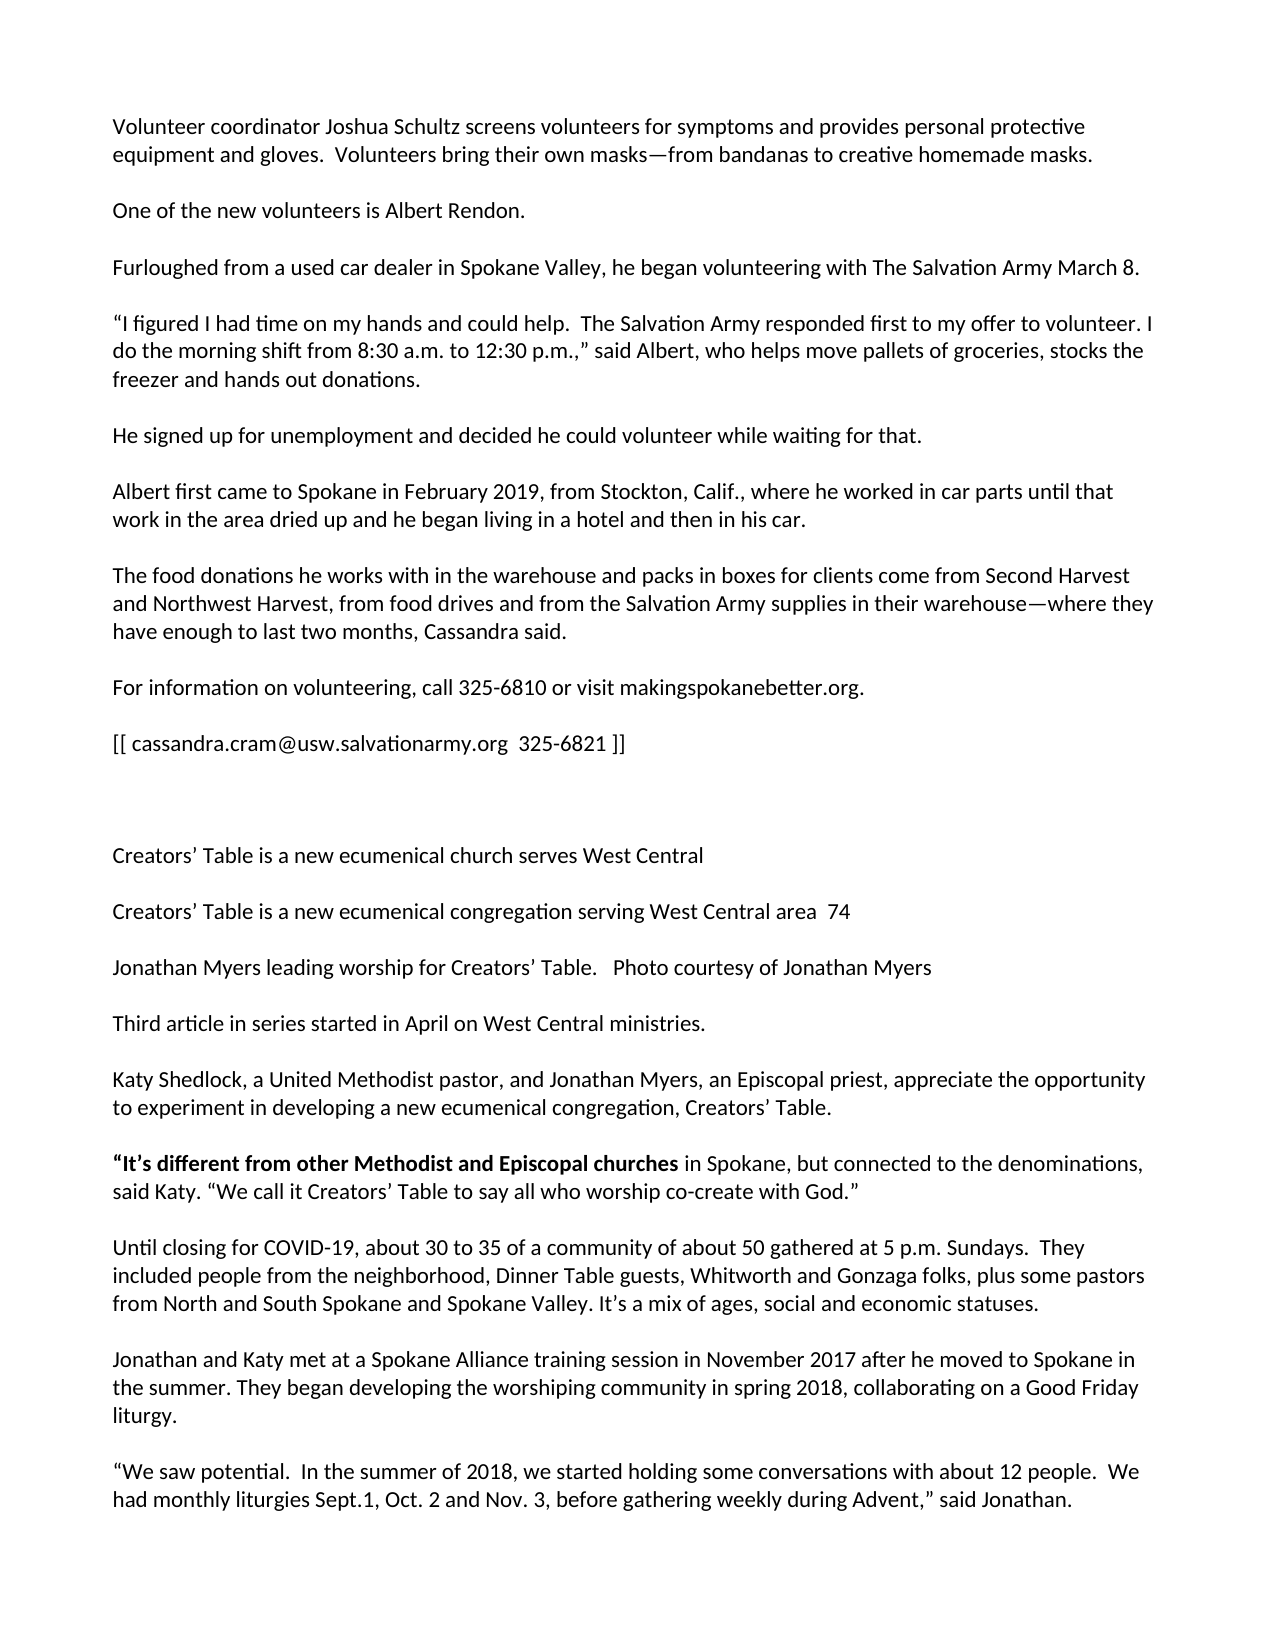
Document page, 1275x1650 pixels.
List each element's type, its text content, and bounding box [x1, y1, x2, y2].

text Volunteer coordinator Joshua Schultz screens volunteers for symptoms and provides personal protective equipment and gloves. Volunteers bring their own masks—from bandanas to creative homemade masks. [112, 112, 1162, 168]
text One of the new volunteers is Albert Rendon. [112, 197, 1162, 224]
text “I figured I had time on my hands and could help. The Salvation Army responded first to my offer to volunteer. I do the morning shift from 8:30 a.m. to 12:30 p.m.,” said Albert, who helps move pallets of groceries, stocks the freezer and hands out donations. [112, 309, 1162, 393]
text Until closing for COVID-19, about 30 to 35 of a community of about 50 gathered at 5 p.m. Sundays. They included people from the neighborhood, Dinner Table guests, Whitworth and Gonzaga folks, plus some pastors from North and South Spokane and Spokane Valley. It’s a mix of ages, social and economic statuses. [112, 1233, 1162, 1317]
text The food donations he works with in the warehouse and packs in boxes for clients come from Second Harvest and Northwest Harvest, from food drives and from the Salvation Army supplies in their warehouse—where they have enough to last two months, Cassandra said. [112, 561, 1162, 645]
text “We saw potential. In the summer of 2018, we started holding some conversations with about 12 people. We had monthly liturgies Sept.1, Oct. 2 and Nov. 3, before gathering weekly during Advent,” said Jonathan. [112, 1457, 1162, 1513]
text Creators’ Table is a new ecumenical congregation serving West Central area 74 [112, 897, 1162, 925]
text Furloughed from a used car dealer in Spokane Valley, he began volunteering with The Salvation Army March 8. [112, 253, 1162, 281]
text Creators’ Table is a new ecumenical church serves West Central [112, 841, 1162, 869]
text Jonathan and Katy met at a Spokane Alliance training session in November 2017 after he moved to Spokane in the summer. They began developing the worshiping community in spring 2018, collaborating on a Good Friday liturgy. [112, 1345, 1162, 1429]
text Jonathan Myers leading worship for Creators’ Table. Photo courtesy of Jonathan Myers [112, 953, 1162, 981]
text Third article in series started in April on West Central ministries. [112, 1009, 1162, 1037]
text Katy Shedlock, a United Methodist pastor, and Jonathan Myers, an Episcopal priest, appreciate the opportunity to experiment in developing a new ecumenical congregation, Creators’ Table. [112, 1065, 1162, 1121]
text [[ cassandra.cram@usw.salvationarmy.org 325-6821 ]] [112, 729, 1162, 757]
text Albert first came to Spokane in February 2019, from Stockton, Calif., where he worked in car parts until that work in the area dried up and he began living in a hotel and then in his car. [112, 477, 1162, 533]
text “It’s different from other Methodist and Episcopal churches in Spokane, but connected to the denominations, said Katy. “We call it Creators’ Table to say all who worship co-create with God.” [112, 1149, 1162, 1205]
text He signed up for unemployment and decided he could volunteer while waiting for that. [112, 421, 1162, 449]
text For information on volunteering, call 325-6810 or visit makingspokanebetter.org. [112, 673, 1162, 701]
